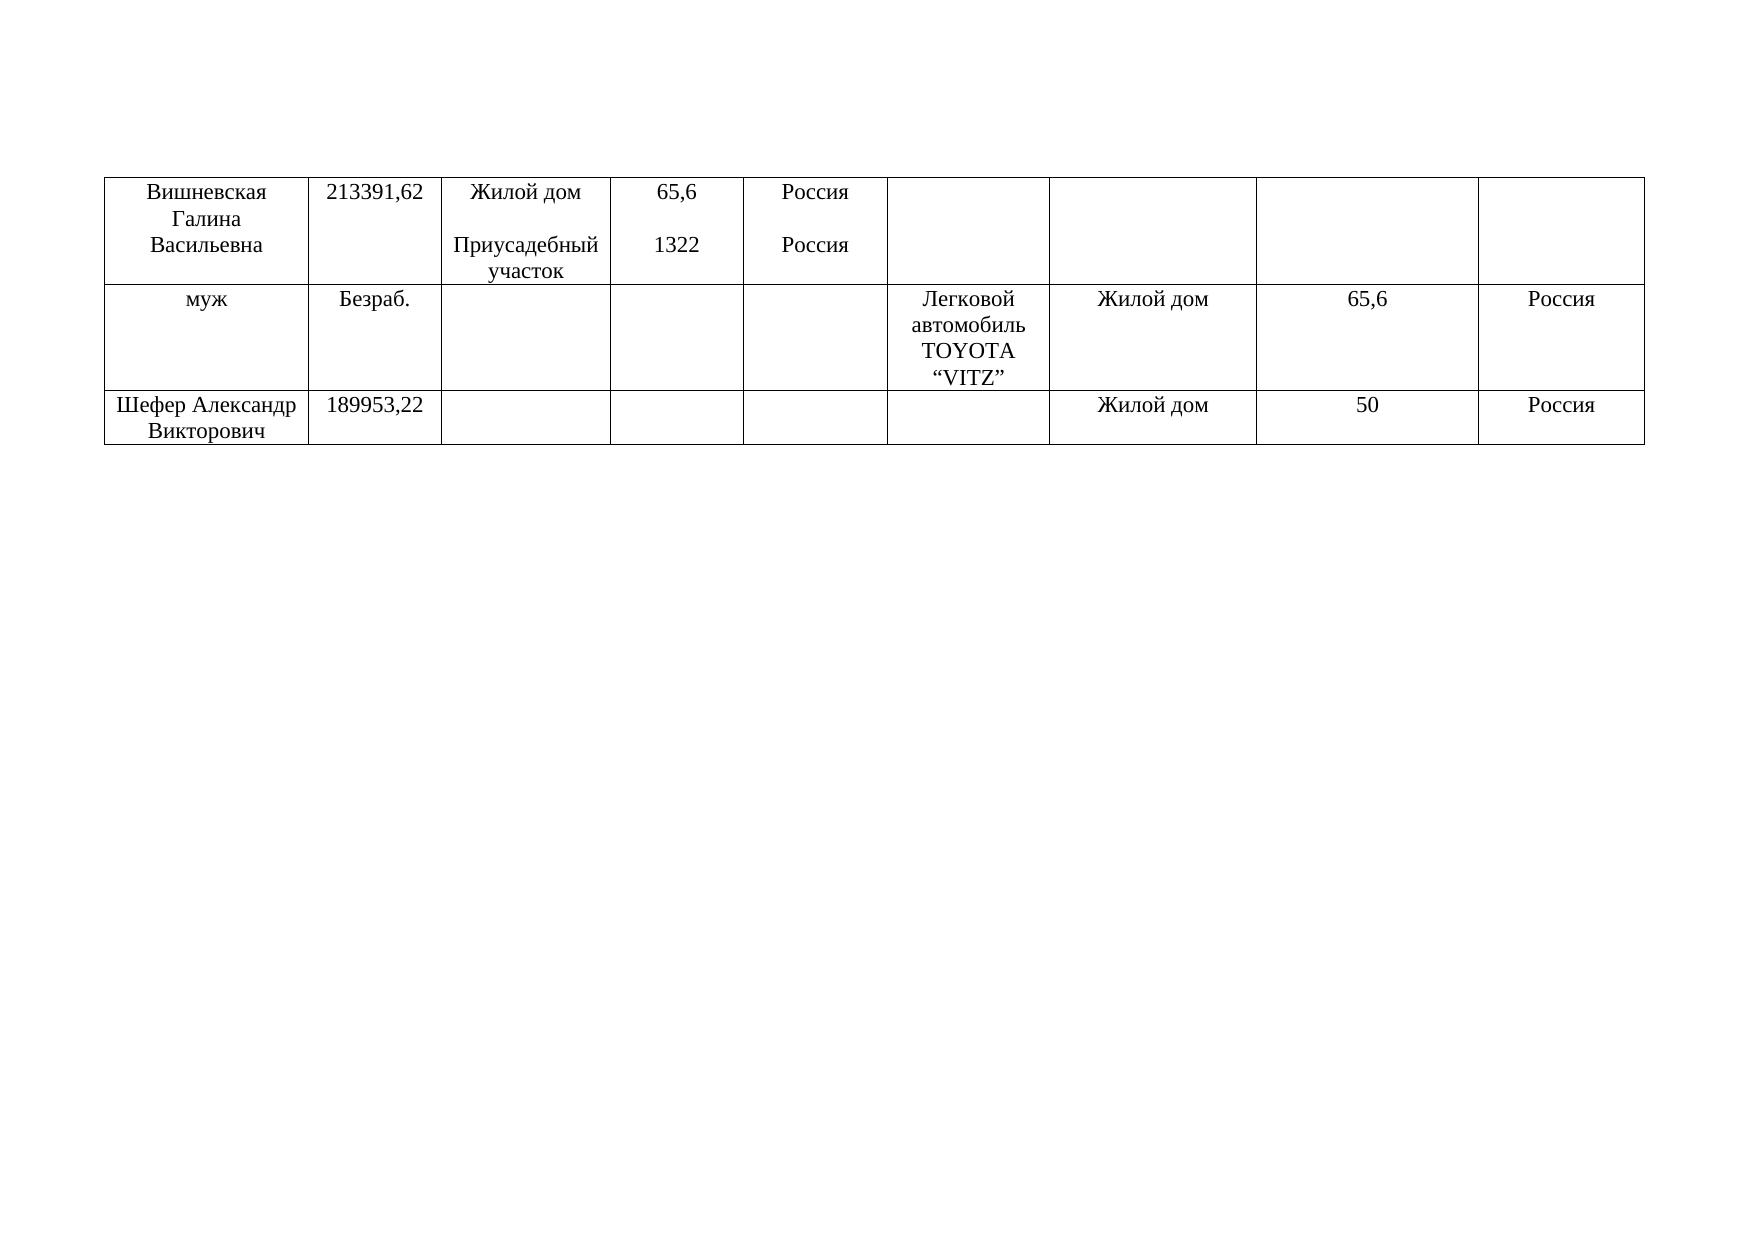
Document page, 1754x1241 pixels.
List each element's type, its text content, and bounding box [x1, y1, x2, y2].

table_cell Россия Россия [744, 178, 887, 284]
table_cell Жилой дом [1050, 391, 1256, 444]
table_cell Вишневская Галина Васильевна [105, 178, 308, 284]
table_cell Россия [1479, 391, 1644, 444]
table_cell 50 [1257, 391, 1478, 444]
table_cell 65,6 [1257, 285, 1478, 390]
table_cell [888, 178, 1049, 284]
table_cell [888, 391, 1049, 444]
table_cell Жилой дом Приусадебный участок [442, 178, 610, 284]
table_cell муж [105, 285, 308, 390]
table_cell [611, 391, 743, 444]
table_cell [1050, 178, 1256, 284]
table_cell [744, 285, 887, 390]
table_cell Шефер Александр Викторович [105, 391, 308, 444]
table_cell Жилой дом [1050, 285, 1256, 390]
table_cell [744, 391, 887, 444]
table_cell [442, 285, 610, 390]
table_cell 213391,62 [309, 178, 441, 284]
table_cell Безраб. [309, 285, 441, 390]
table_cell 65,6 1322 [611, 178, 743, 284]
table_cell 189953,22 [309, 391, 441, 444]
table_cell [1479, 178, 1644, 284]
table_cell [611, 285, 743, 390]
table_cell Легковой автомобиль TOYOTA “VITZ” [888, 285, 1049, 390]
table_cell Россия [1479, 285, 1644, 390]
table_cell [442, 391, 610, 444]
table_cell [1257, 178, 1478, 284]
